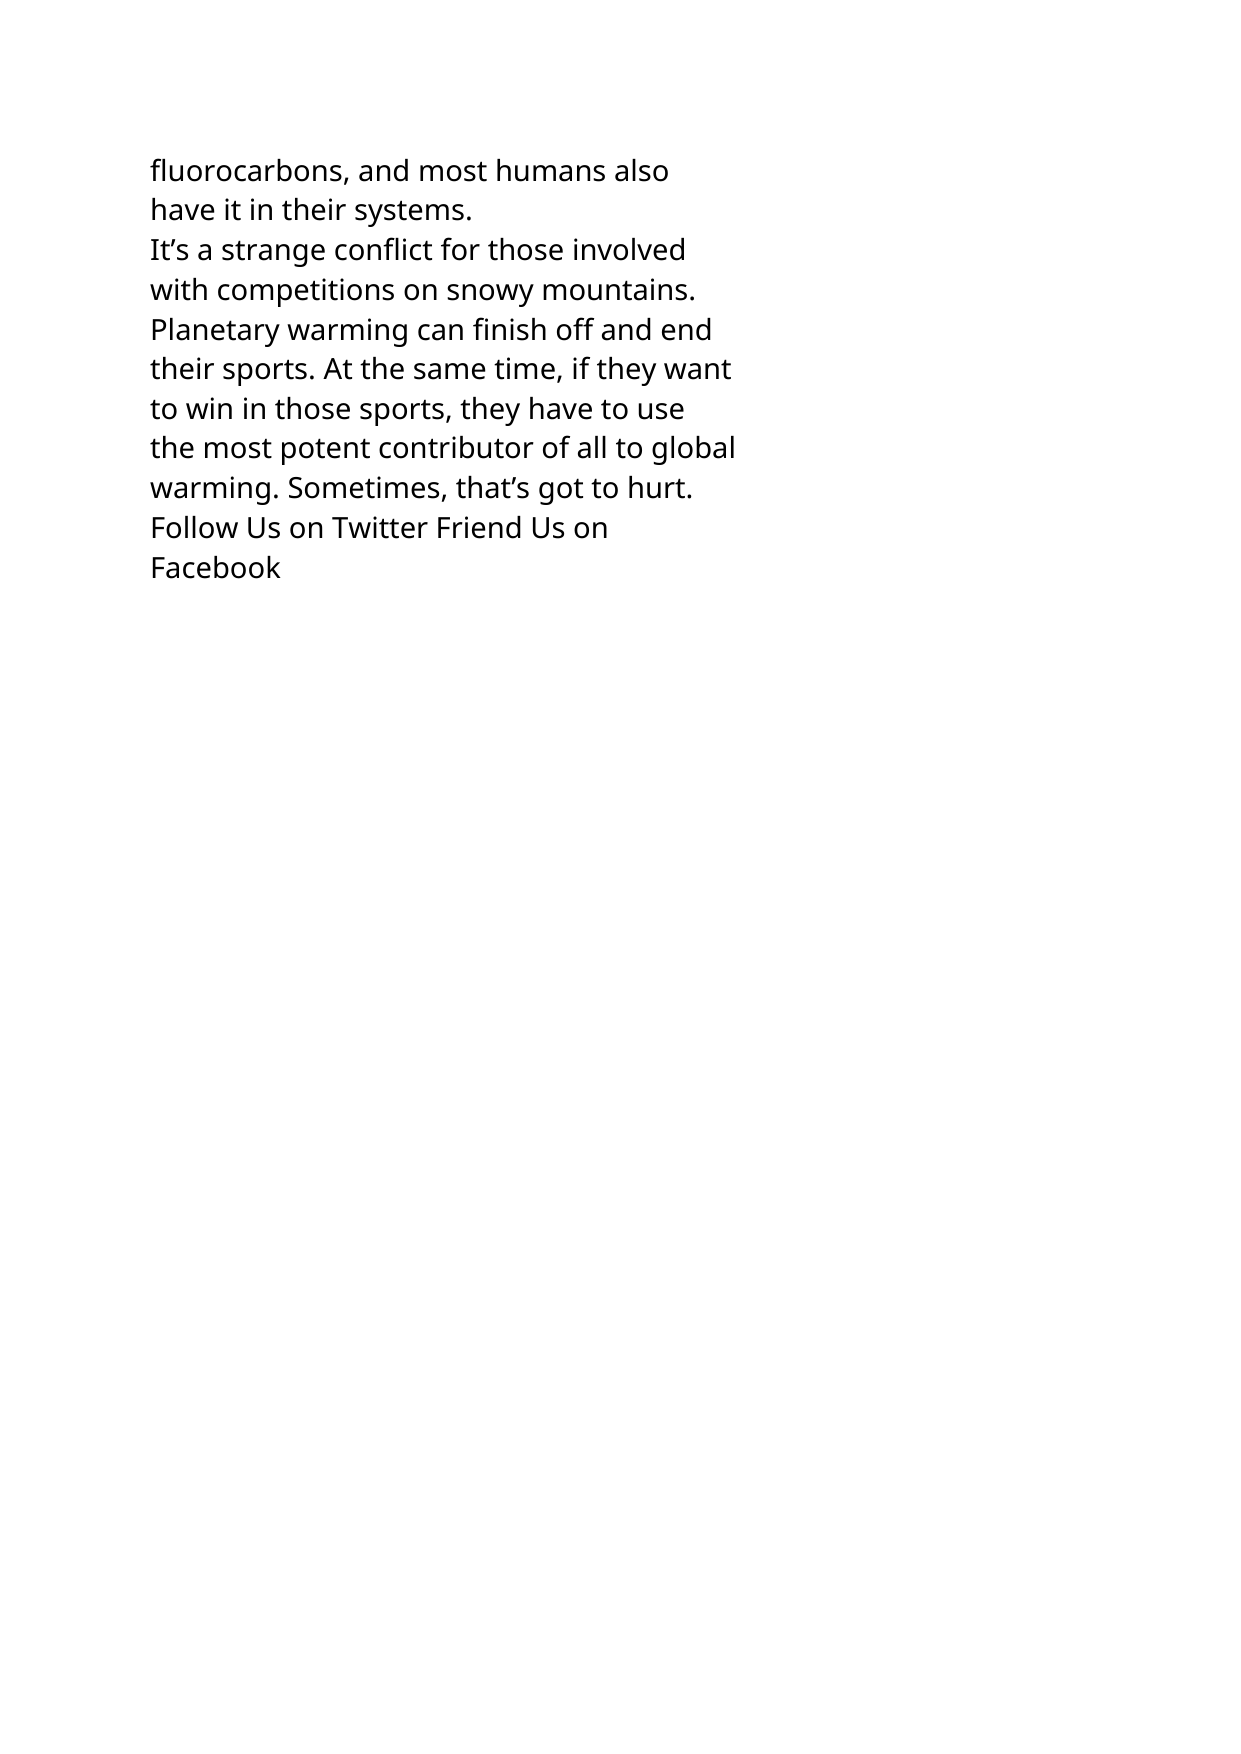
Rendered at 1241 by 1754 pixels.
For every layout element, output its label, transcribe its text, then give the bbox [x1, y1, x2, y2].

text Facebook [150, 547, 1090, 587]
text It’s a strange conflict for those involved [150, 229, 1090, 269]
text Follow Us on Twitter Friend Us on [150, 507, 1090, 547]
text to win in those sports, they have to use [150, 388, 1090, 428]
text warming. Sometimes, that’s got to hurt. [150, 467, 1090, 507]
text have it in their systems. [150, 190, 1090, 229]
text fluorocarbons, and most humans also [150, 150, 1090, 190]
text their sports. At the same time, if they want [150, 348, 1090, 388]
text Planetary warming can finish off and end [150, 309, 1090, 348]
text with competitions on snowy mountains. [150, 269, 1090, 309]
text the most potent contributor of all to global [150, 428, 1090, 467]
